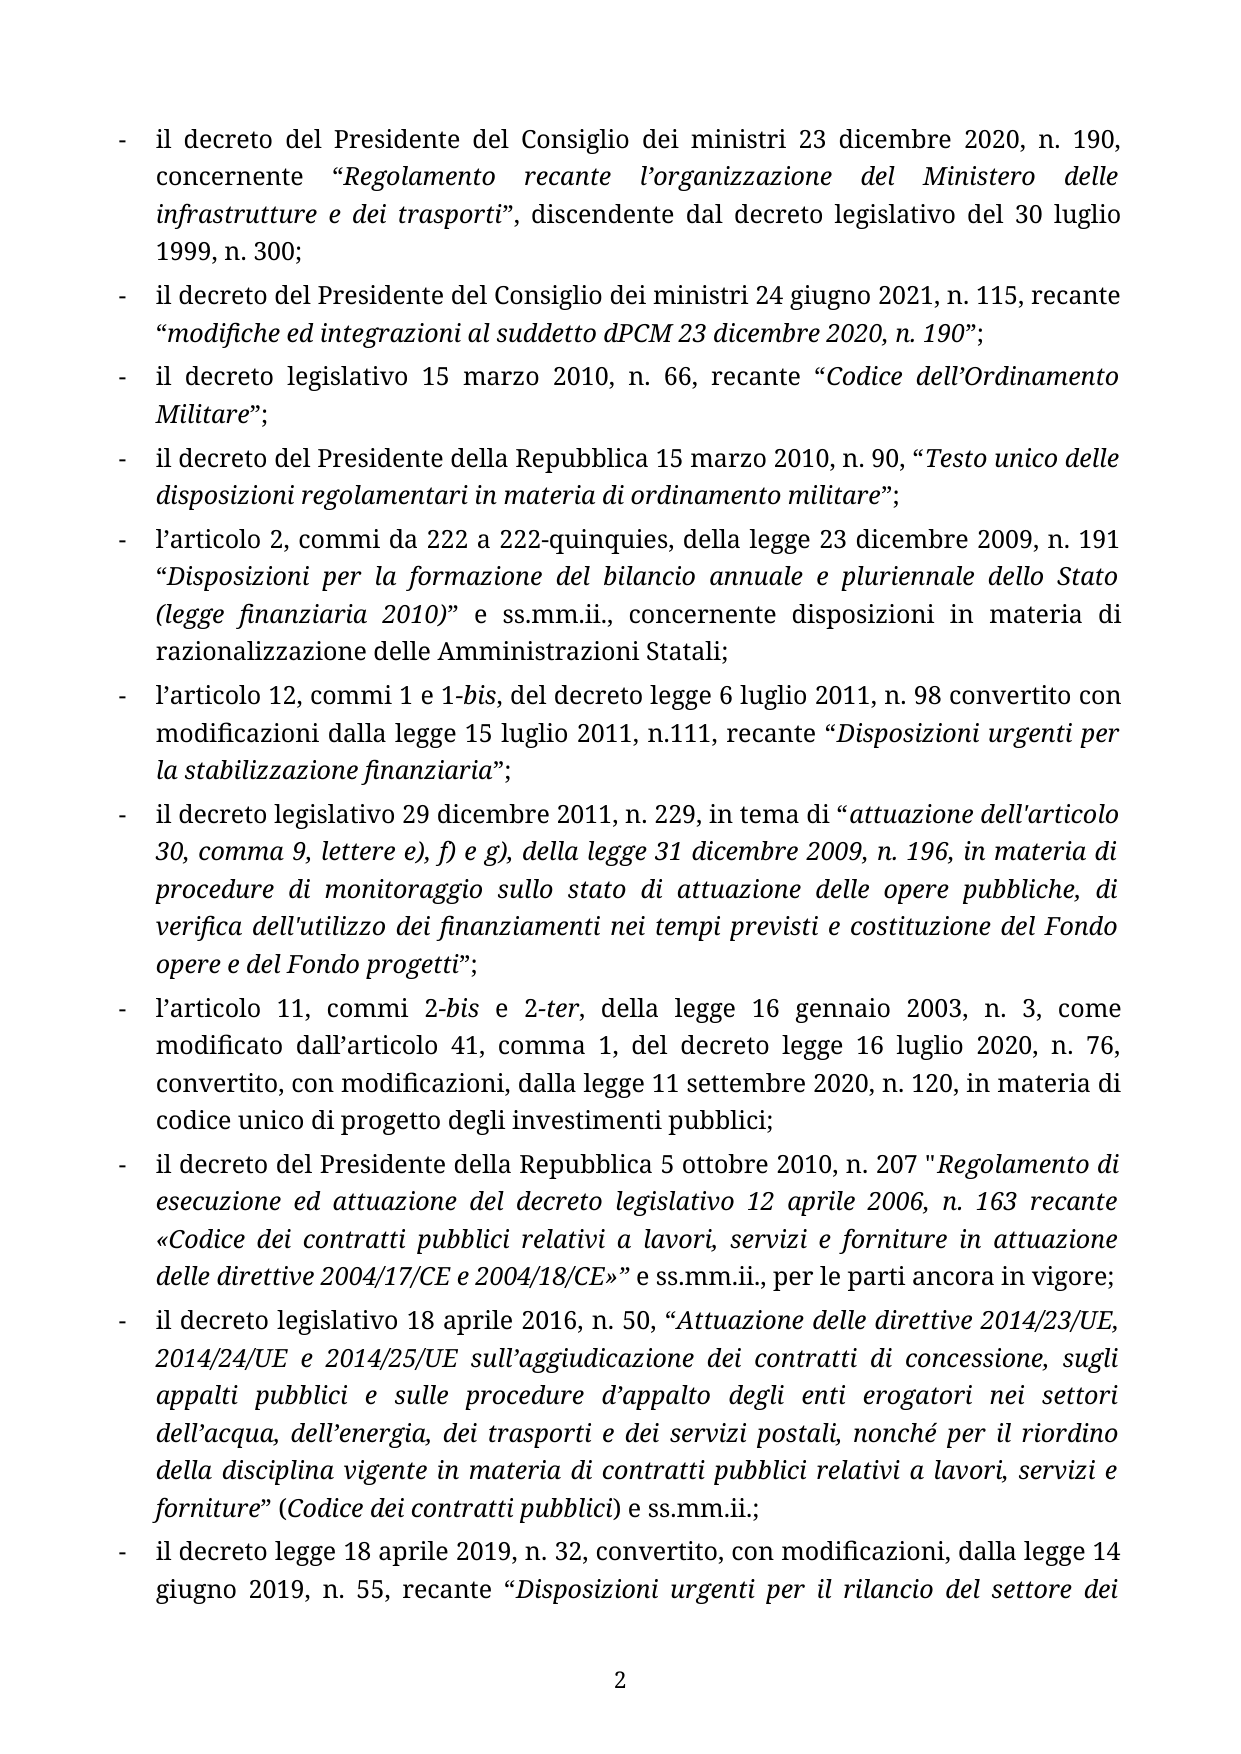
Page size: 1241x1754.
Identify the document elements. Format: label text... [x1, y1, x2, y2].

list il decreto legislativo 15 marzo 2010, n. 66, recante “Codice dell’Ordinamento Militare”; [118, 356, 1122, 431]
list l’articolo 2, commi da 222 a 222-quinquies, della legge 23 dicembre 2009, n. 191 “Disposizioni per la formazione del bilancio annuale e pluriennale dello Stato (legge finanziaria 2010)” e ss.mm.ii., concernente disposizioni in materia di razionalizzazione delle Amministrazioni Statali; [118, 518, 1122, 668]
list il decreto del Presidente della Repubblica 15 marzo 2010, n. 90, “Testo unico delle disposizioni regolamentari in materia di ordinamento militare”; [118, 437, 1122, 512]
list l’articolo 12, commi 1 e 1-bis, del decreto legge 6 luglio 2011, n. 98 convertito con modificazioni dalla legge 15 luglio 2011, n.111, recante “Disposizioni urgenti per la stabilizzazione finanziaria”; [118, 674, 1122, 787]
list l’articolo 11, commi 2-bis e 2-ter, della legge 16 gennaio 2003, n. 3, come modificato dall’articolo 41, comma 1, del decreto legge 16 luglio 2020, n. 76, convertito, con modificazioni, dalla legge 11 settembre 2020, n. 120, in materia di codice unico di progetto degli investimenti pubblici; [118, 987, 1122, 1137]
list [118, 1531, 1122, 1606]
list il decreto del Presidente della Repubblica 5 ottobre 2010, n. 207 "Regolamento di esecuzione ed attuazione del decreto legislativo 12 aprile 2006, n. 163 recante «Codice dei contratti pubblici relativi a lavori, servizi e forniture in attuazione delle direttive 2004/17/CE e 2004/18/CE»” e ss.mm.ii., per le parti ancora in vigore; [118, 1143, 1122, 1293]
list il decreto del Presidente del Consiglio dei ministri 23 dicembre 2020, n. 190, concernente “Regolamento recante l’organizzazione del Ministero delle infrastrutture e dei trasporti”, discendente dal decreto legislativo del 30 luglio 1999, n. 300; [118, 118, 1122, 268]
list il decreto del Presidente del Consiglio dei ministri 24 giugno 2021, n. 115, recante “modifiche ed integrazioni al suddetto dPCM 23 dicembre 2020, n. 190”; [118, 274, 1122, 349]
list il decreto legislativo 29 dicembre 2011, n. 229, in tema di “attuazione dell'articolo 30, comma 9, lettere e), f) e g), della legge 31 dicembre 2009, n. 196, in materia di procedure di monitoraggio sullo stato di attuazione delle opere pubbliche, di verifica dell'utilizzo dei finanziamenti nei tempi previsti e costituzione del Fondo opere e del Fondo progetti”; [118, 793, 1122, 981]
list il decreto legislativo 18 aprile 2016, n. 50, “Attuazione delle direttive 2014/23/UE, 2014/24/UE e 2014/25/UE sull’aggiudicazione dei contratti di concessione, sugli appalti pubblici e sulle procedure d’appalto degli enti erogatori nei settori dell’acqua, dell’energia, dei trasporti e dei servizi postali, nonché per il riordino della disciplina vigente in materia di contratti pubblici relativi a lavori, servizi e forniture” (Codice dei contratti pubblici) e ss.mm.ii.; [118, 1299, 1122, 1524]
